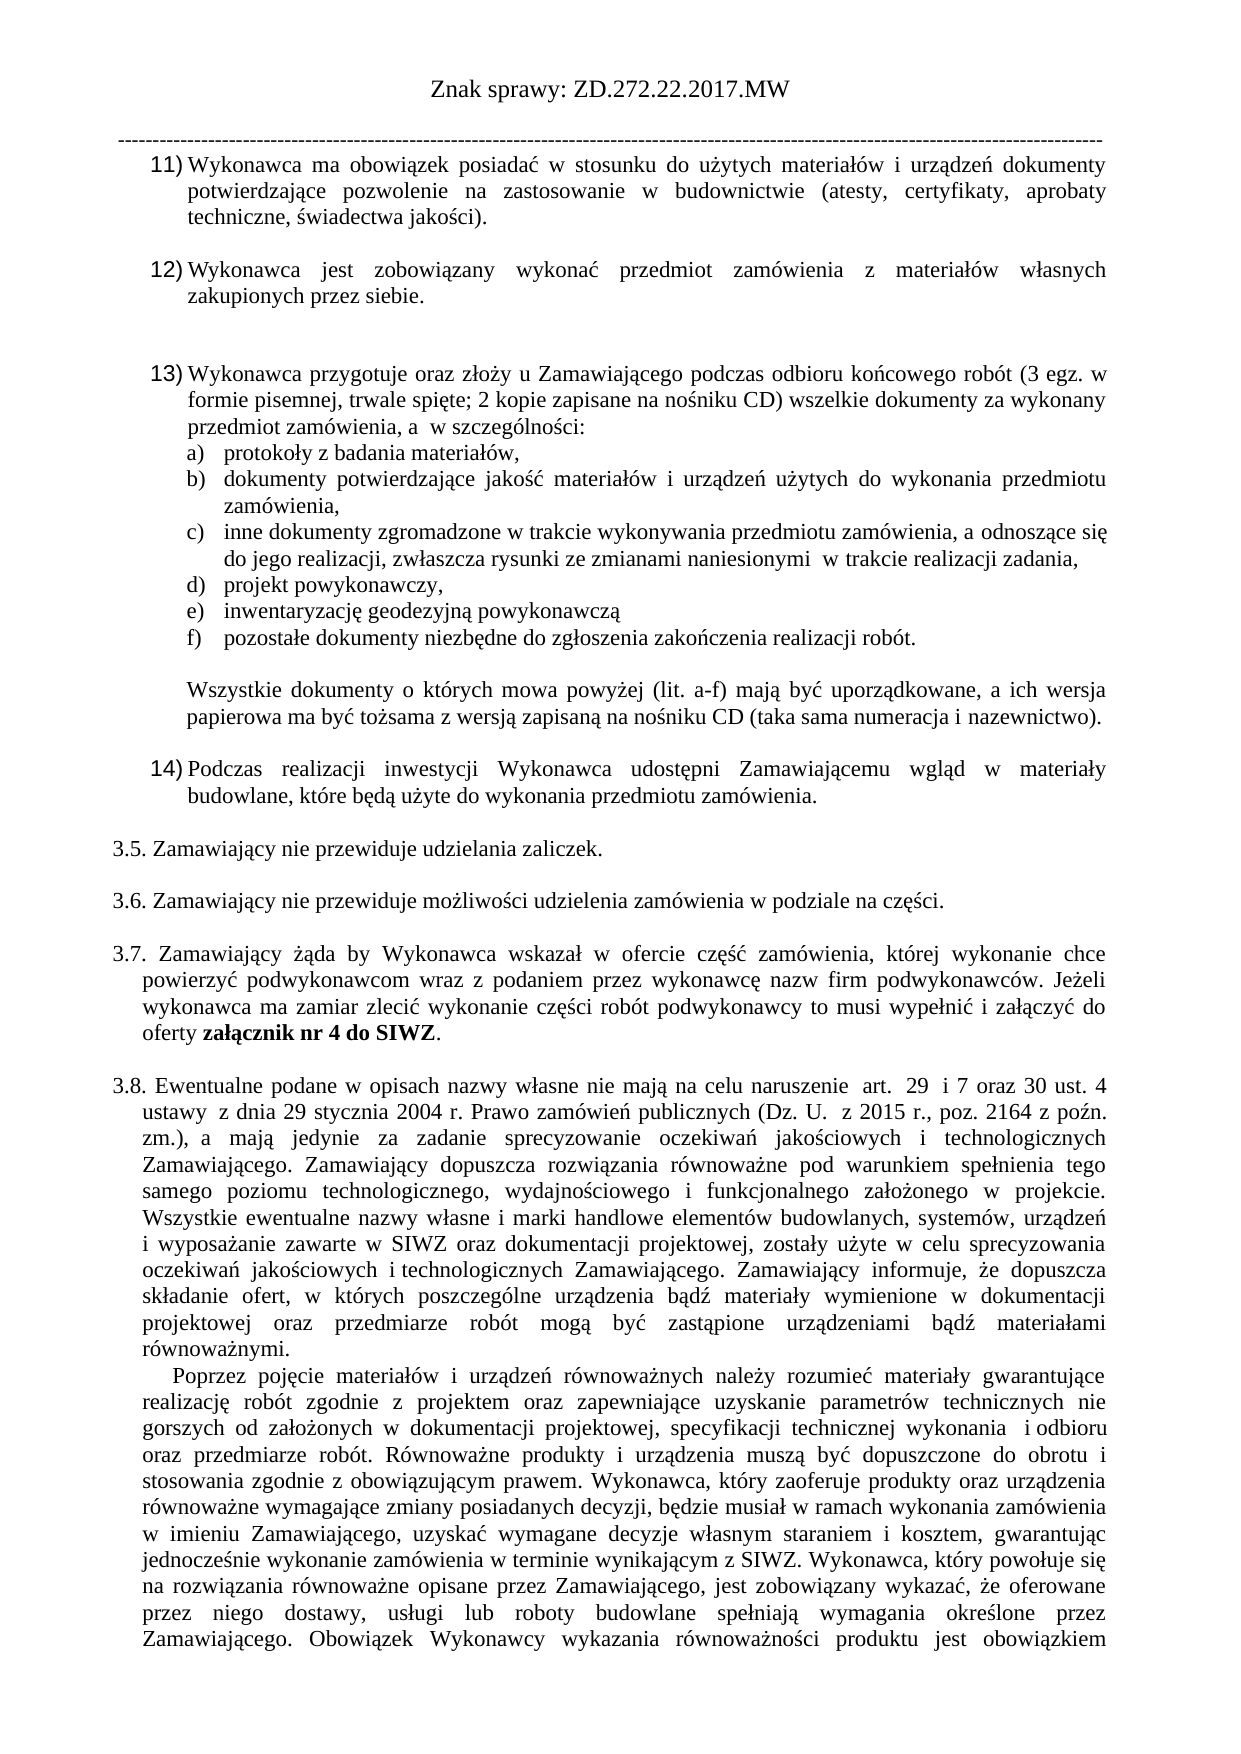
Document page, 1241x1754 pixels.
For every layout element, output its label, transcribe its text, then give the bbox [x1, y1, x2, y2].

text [112, 1362, 1107, 1652]
list inne dokumenty zgromadzone w trakcie wykonywania przedmiotu zamówienia, a odnoszące się do jego realizacji, zwłaszcza rysunki ze zmianami naniesionymi w trakcie realizacji zadania, [186, 518, 1107, 571]
text 3.6. Zamawiający nie przewiduje możliwości udzielenia zamówienia w podziale na części. [112, 887, 1107, 914]
list protokoły z badania materiałów, [186, 439, 1107, 466]
list inwentaryzację geodezyjną powykonawczą [186, 597, 1107, 624]
text Wszystkie dokumenty o których mowa powyżej (lit. a-f) mają być uporządkowane, a ich wersja papierowa ma być tożsama z wersją zapisaną na nośniku CD (taka sama numeracja i nazewnictwo). [186, 676, 1107, 729]
list dokumenty potwierdzające jakość materiałów i urządzeń użytych do wykonania przedmiotu zamówienia, [186, 466, 1107, 518]
text 3.7. Zamawiający żąda by Wykonawca wskazał w ofercie część zamówienia, której wykonanie chce powierzyć podwykonawcom wraz z podaniem przez wykonawcę nazw firm podwykonawców. Jeżeli wykonawca ma zamiar zlecić wykonanie części robót podwykonawcy to musi wypełnić i załączyć do oferty załącznik nr 4 do SIWZ. [112, 940, 1107, 1045]
list pozostałe dokumenty niezbędne do zgłoszenia zakończenia realizacji robót. [186, 624, 1107, 650]
list Wykonawca jest zobowiązany wykonać przedmiot zamówienia z materiałów własnych zakupionych przez siebie. [150, 256, 1107, 309]
text 3.5. Zamawiający nie przewiduje udzielania zaliczek. [112, 834, 1107, 861]
list Wykonawca przygotuje oraz złoży u Zamawiającego podczas odbioru końcowego robót (3 egz. w formie pisemnej, trwale spięte; 2 kopie zapisane na nośniku CD) wszelkie dokumenty za wykonany przedmiot zamówienia, a w szczególności: [150, 360, 1107, 439]
list Podczas realizacji inwestycji Wykonawca udostępni Zamawiającemu wgląd w materiały budowlane, które będą użyte do wykonania przedmiotu zamówienia. [150, 755, 1107, 808]
list Wykonawca ma obowiązek posiadać w stosunku do użytych materiałów i urządzeń dokumenty potwierdzające pozwolenie na zastosowanie w budownictwie (atesty, certyfikaty, aprobaty techniczne, świadectwa jakości). [150, 151, 1107, 230]
list projekt powykonawczy, [186, 571, 1107, 597]
text 3.8. Ewentualne podane w opisach nazwy własne nie mają na celu naruszenie art. 29 i 7 oraz 30 ust. 4 ustawy z dnia 29 stycznia 2004 r. Prawo zamówień publicznych (Dz. U. z 2015 r., poz. 2164 z poźn. zm.), a mają jedynie za zadanie sprecyzowanie oczekiwań jakościowych i technologicznych Zamawiającego. Zamawiający dopuszcza rozwiązania równoważne pod warunkiem spełnienia tego samego poziomu technologicznego, wydajnościowego i funkcjonalnego założonego w projekcie. Wszystkie ewentualne nazwy własne i marki handlowe elementów budowlanych, systemów, urządzeń i wyposażanie zawarte w SIWZ oraz dokumentacji projektowej, zostały użyte w celu sprecyzowania oczekiwań jakościowych i technologicznych Zamawiającego. Zamawiający informuje, że dopuszcza składanie ofert, w których poszczególne urządzenia bądź materiały wymienione w dokumentacji projektowej oraz przedmiarze robót mogą być zastąpione urządzeniami bądź materiałami równoważnymi. [112, 1072, 1107, 1362]
